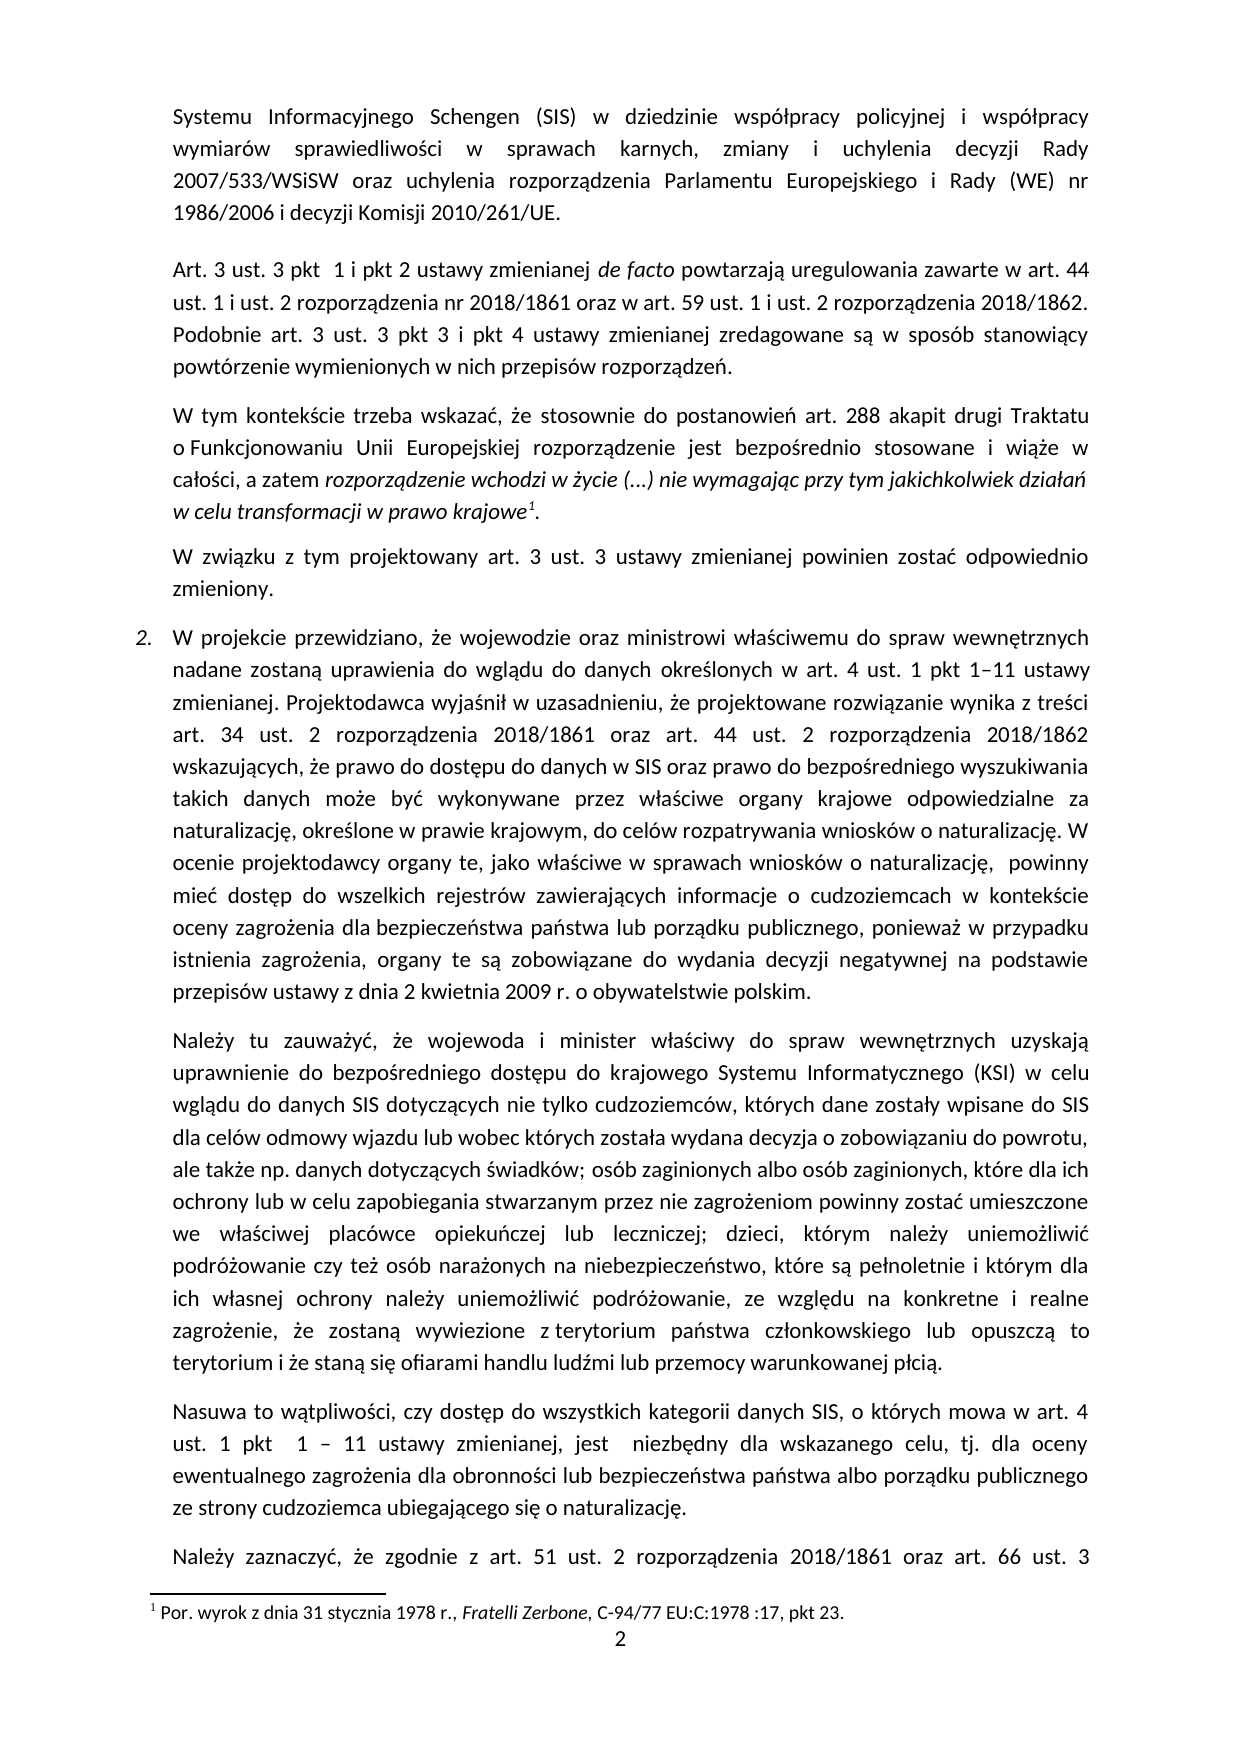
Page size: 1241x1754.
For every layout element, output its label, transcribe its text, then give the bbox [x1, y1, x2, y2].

list Art. 3 ust. 3 pkt 1 i pkt 2 ustawy zmienianej de facto powtarzają uregulowania zawarte w art. 44 ust. 1 i ust. 2 rozporządzenia nr 2018/1861 oraz w art. 59 ust. 1 i ust. 2 rozporządzenia 2018/1862. Podobnie art. 3 ust. 3 pkt 3 i pkt 4 ustawy zmienianej zredagowane są w sposób stanowiący powtórzenie wymienionych w nich przepisów rozporządzeń. [173, 256, 1090, 380]
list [172, 1542, 1090, 1570]
list W projekcie przewidziano, że wojewodzie oraz ministrowi właściwemu do spraw wewnętrznych nadane zostaną uprawienia do wglądu do danych określonych w art. 4 ust. 1 pkt 1–11 ustawy zmienianej. Projektodawca wyjaśnił w uzasadnieniu, że projektowane rozwiązanie wynika z treści art. 34 ust. 2 rozporządzenia 2018/1861 oraz art. 44 ust. 2 rozporządzenia 2018/1862 wskazujących, że prawo do dostępu do danych w SIS oraz prawo do bezpośredniego wyszukiwania takich danych może być wykonywane przez właściwe organy krajowe odpowiedzialne za naturalizację, określone w prawie krajowym, do celów rozpatrywania wniosków o naturalizację. W ocenie projektodawcy organy te, jako właściwe w sprawach wniosków o naturalizację, powinny mieć dostęp do wszelkich rejestrów zawierających informacje o cudzoziemcach w kontekście oceny zagrożenia dla bezpieczeństwa państwa lub porządku publicznego, ponieważ w przypadku istnienia zagrożenia, organy te są zobowiązane do wydania decyzji negatywnej na podstawie przepisów ustawy z dnia 2 kwietnia 2009 r. o obywatelstwie polskim. [135, 623, 1090, 1005]
text W tym kontekście trzeba wskazać, że stosownie do postanowień art. 288 akapit drugi Traktatu o Funkcjonowaniu Unii Europejskiej rozporządzenie jest bezpośrednio stosowane i wiąże w całości, a zatem rozporządzenie wchodzi w życie (...) nie wymagając przy tym jakichkolwiek działań w celu transformacji w prawo krajowe. [173, 401, 1090, 526]
list Należy tu zauważyć, że wojewoda i minister właściwy do spraw wewnętrznych uzyskają uprawnienie do bezpośredniego dostępu do krajowego Systemu Informatycznego (KSI) w celu wglądu do danych SIS dotyczących nie tylko cudzoziemców, których dane zostały wpisane do SIS dla celów odmowy wjazdu lub wobec których została wydana decyzja o zobowiązaniu do powrotu, ale także np. danych dotyczących świadków; osób zaginionych albo osób zaginionych, które dla ich ochrony lub w celu zapobiegania stwarzanym przez nie zagrożeniom powinny zostać umieszczone we właściwej placówce opiekuńczej lub leczniczej; dzieci, którym należy uniemożliwić podróżowanie czy też osób narażonych na niebezpieczeństwo, które są pełnoletnie i którym dla ich własnej ochrony należy uniemożliwić podróżowanie, ze względu na konkretne i realne zagrożenie, że zostaną wywiezione z terytorium państwa członkowskiego lub opuszczą to terytorium i że staną się ofiarami handlu ludźmi lub przemocy warunkowanej płcią. [172, 1026, 1090, 1376]
list W związku z tym projektowany art. 3 ust. 3 ustawy zmienianej powinien zostać odpowiednio zmieniony. [172, 542, 1090, 602]
list Nasuwa to wątpliwości, czy dostęp do wszystkich kategorii danych SIS, o których mowa w art. 4 ust. 1 pkt 1 – 11 ustawy zmienianej, jest niezbędny dla wskazanego celu, tj. dla oceny ewentualnego zagrożenia dla obronności lub bezpieczeństwa państwa albo porządku publicznego ze strony cudzoziemca ubiegającego się o naturalizację. [172, 1397, 1090, 1521]
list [173, 102, 1090, 226]
